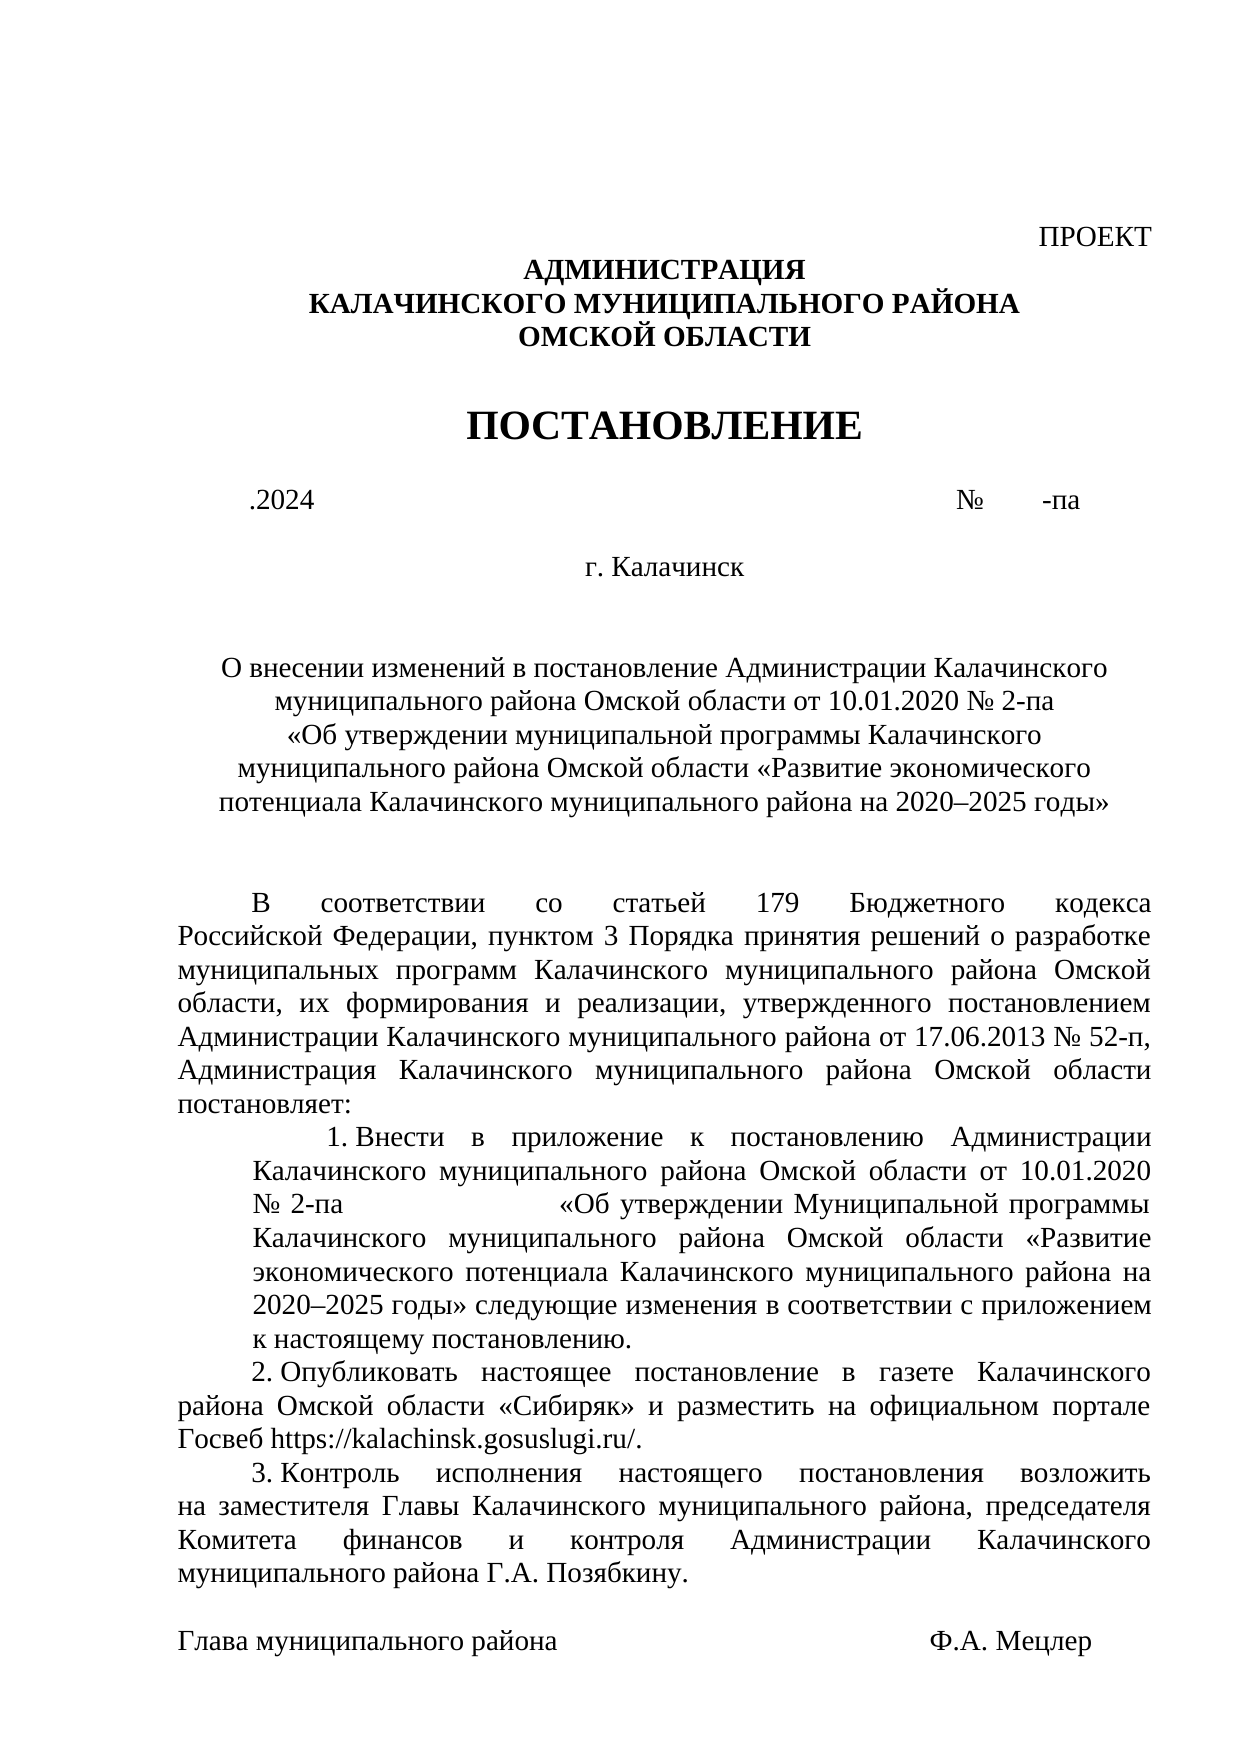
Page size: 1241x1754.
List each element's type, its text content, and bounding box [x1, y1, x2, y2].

text АДМИНИСТРАЦИЯ [177, 252, 1152, 286]
text муниципального района Омской области «Развитие экономического потенциала Калачинского муниципального района на 2020–2025 годы» [177, 751, 1152, 818]
text «Об утверждении муниципальной программы Калачинского [177, 717, 1152, 751]
text ПОСТАНОВЛЕНИЕ [177, 401, 1152, 449]
text О внесении изменений в постановление Администрации Калачинского муниципального района Омской области от 10.01.2020 № 2-па [177, 650, 1152, 717]
text г. Калачинск [177, 549, 1152, 583]
text В соответствии со статьей 179 Бюджетного кодекса Российской Федерации, пунктом 3 Порядка принятия решений о разработке муниципальных программ Калачинского муниципального района Омской области, их формирования и реализации, утвержденного постановлением Администрации Калачинского муниципального района от 17.06.2013 № 52-п, Администрация Калачинского муниципального района Омской области постановляет: [177, 885, 1152, 1119]
list Внести в приложение к постановлению Администрации Калачинского муниципального района Омской области от 10.01.2020 № 2-па «Об утверждении Муниципальной программы Калачинского муниципального района Омской области «Развитие экономического потенциала Калачинского муниципального района на 2020–2025 годы» следующие изменения в соответствии с приложением к настоящему постановлению. [252, 1119, 1152, 1354]
text ПРОЕКТ [177, 219, 1152, 252]
list Опубликовать настоящее постановление в газете Калачинского района Омской области «Сибиряк» и разместить на официальном портале Госвеб https://kalachinsk.gosuslugi.ru/. [177, 1354, 1152, 1455]
text КАЛАЧИНСКОГО МУНИЦИПАЛЬНОГО РАЙОНА [177, 286, 1152, 319]
text ОМСКОЙ ОБЛАСТИ [177, 319, 1152, 353]
text Глава муниципального района Ф.А. Мецлер [177, 1623, 1152, 1656]
text .2024 № -па [177, 482, 1152, 516]
list Контроль исполнения настоящего постановления возложить на заместителя Главы Калачинского муниципального района, председателя Комитета финансов и контроля Администрации Калачинского муниципального района Г.А. Позябкину. [177, 1455, 1152, 1589]
